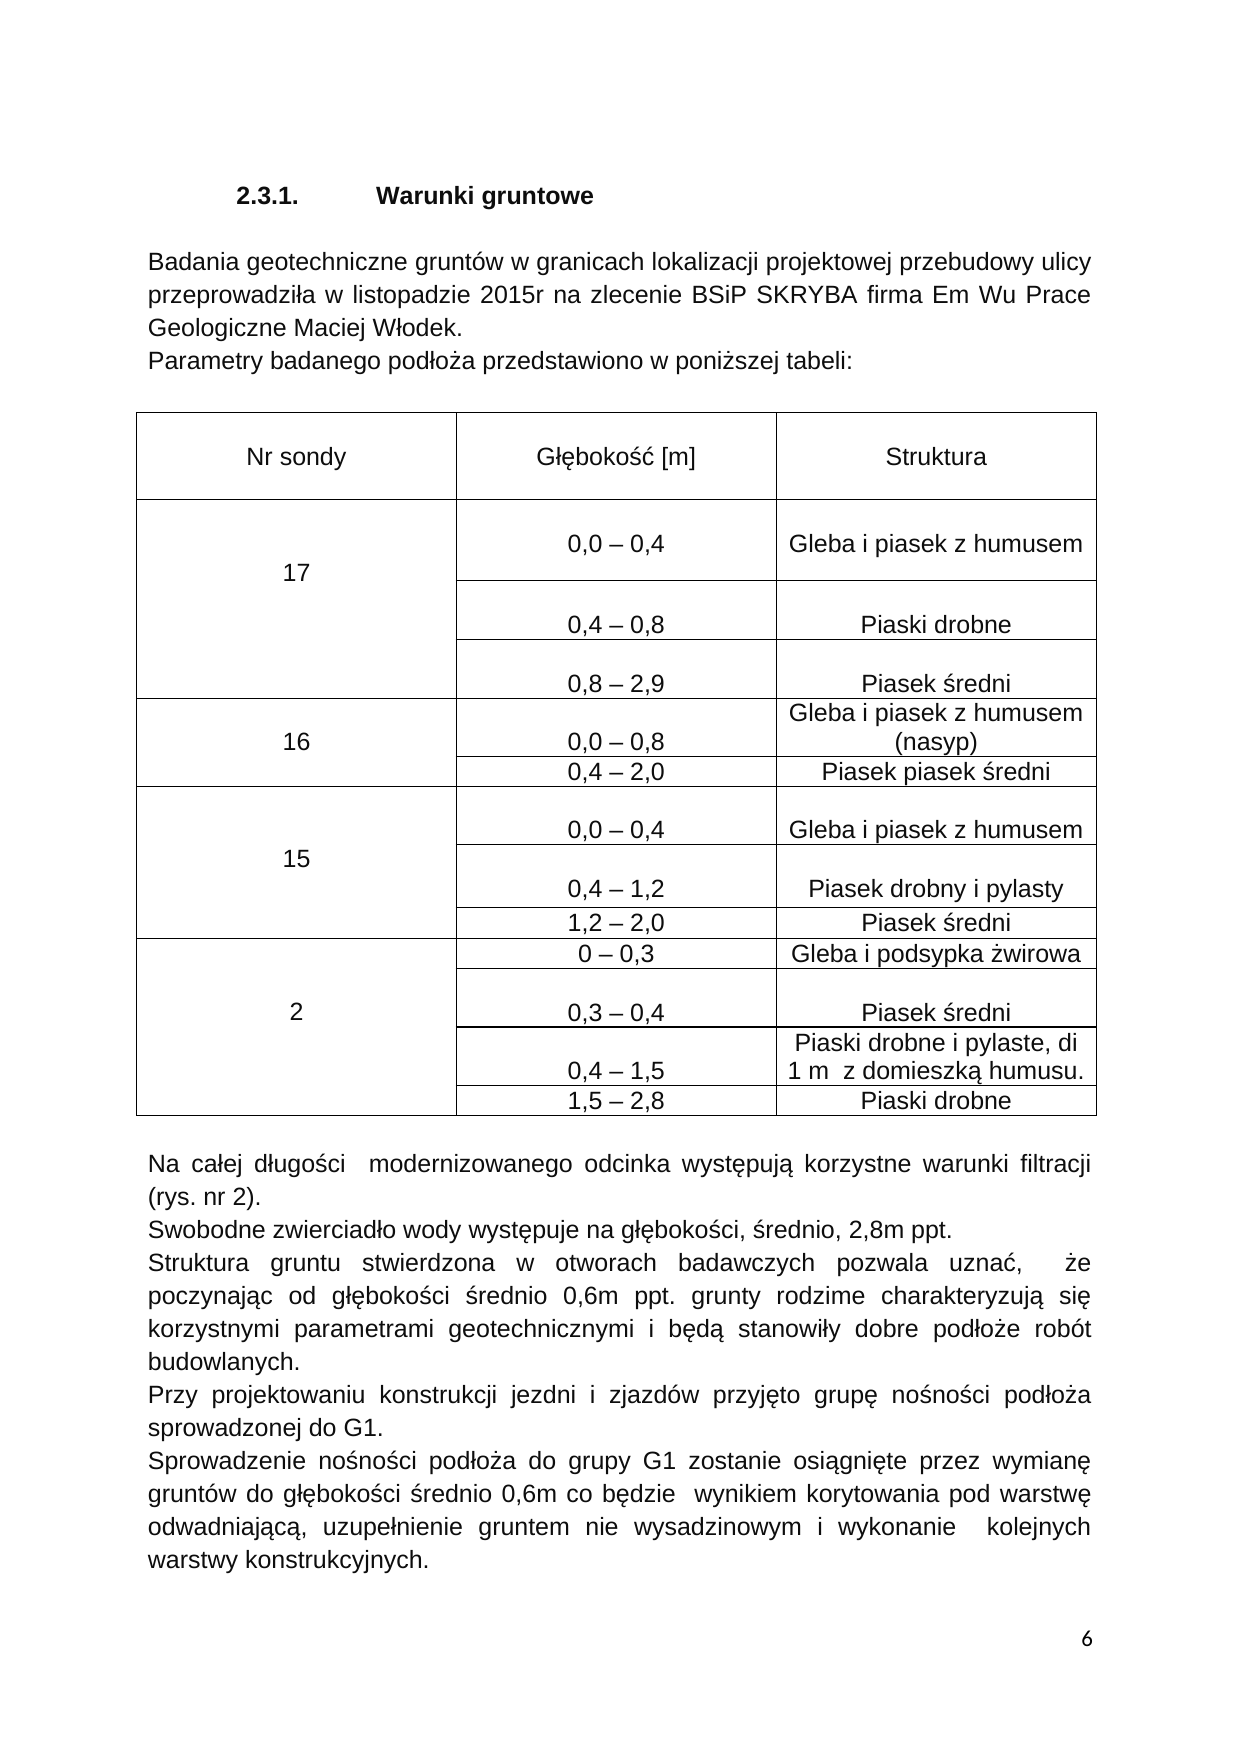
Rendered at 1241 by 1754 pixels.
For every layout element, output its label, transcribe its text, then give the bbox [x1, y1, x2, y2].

text Swobodne zwierciadło wody występuje na głębokości, średnio, 2,8m ppt. [148, 1215, 1093, 1244]
table_cell 0 – 0,3 [457, 939, 776, 968]
table_cell 0,0 – 0,8 [457, 699, 776, 756]
table_header Nr sondy [137, 413, 456, 499]
table_cell Piasek średni [777, 640, 1096, 697]
table_cell Gleba i podsypka żwirowa [777, 939, 1096, 968]
table_cell 0,3 – 0,4 [457, 969, 776, 1026]
table_cell Gleba i piasek z humusem [777, 787, 1096, 844]
list Warunki gruntowe [236, 181, 1093, 209]
table_cell 0,4 – 1,5 [457, 1028, 776, 1085]
table_header Struktura [777, 413, 1096, 499]
table_cell Piasek średni [777, 908, 1096, 938]
table_cell Piasek drobny i pylasty [777, 845, 1096, 907]
table_cell 0,4 – 1,2 [457, 845, 776, 907]
text Parametry badanego podłoża przedstawiono w poniższej tabeli: [148, 346, 1093, 374]
table_cell Piasek piasek średni [777, 757, 1096, 786]
table_cell 0,8 – 2,9 [457, 640, 776, 697]
table_cell 1,5 – 2,8 [457, 1086, 776, 1115]
text Na całej długości modernizowanego odcinka występują korzystne warunki filtracji (rys. nr 2). [148, 1149, 1093, 1211]
table_cell Piaski drobne [777, 581, 1096, 639]
table_cell 15 [137, 787, 456, 938]
text Struktura gruntu stwierdzona w otworach badawczych pozwala uznać, że poczynając od głębokości średnio 0,6m ppt. grunty rodzime charakteryzują się korzystnymi parametrami geotechnicznymi i będą stanowiły dobre podłoże robót budowlanych. [148, 1248, 1093, 1376]
table_cell 0,0 – 0,4 [457, 787, 776, 844]
table_cell Piaski drobne i pylaste, di 1 m z domieszką humusu. [777, 1028, 1096, 1085]
text Przy projektowaniu konstrukcji jezdni i zjazdów przyjęto grupę nośności podłoża sprowadzonej do G1. [148, 1380, 1093, 1442]
text Sprowadzenie nośności podłoża do grupy G1 zostanie osiągnięte przez wymianę gruntów do głębokości średnio 0,6m co będzie wynikiem korytowania pod warstwę odwadniającą, uzupełnienie gruntem nie wysadzinowym i wykonanie kolejnych warstwy konstrukcyjnych. [148, 1446, 1093, 1574]
table_cell Piaski drobne [777, 1086, 1096, 1115]
table_cell 0,4 – 2,0 [457, 757, 776, 786]
table_cell 0,4 – 0,8 [457, 581, 776, 639]
table_cell 17 [137, 500, 456, 697]
table_header Głębokość [m] [457, 413, 776, 499]
table_cell 16 [137, 699, 456, 786]
table_cell Gleba i piasek z humusem (nasyp) [777, 699, 1096, 756]
table_cell Piasek średni [777, 969, 1096, 1026]
table_cell 2 [137, 939, 456, 1115]
table_cell 1,2 – 2,0 [457, 908, 776, 938]
text Badania geotechniczne gruntów w granicach lokalizacji projektowej przebudowy ulicy przeprowadziła w listopadzie 2015r na zlecenie BSiP SKRYBA firma Em Wu Prace Geologiczne Maciej Włodek. [148, 247, 1093, 341]
table_cell Gleba i piasek z humusem [777, 500, 1096, 580]
table_cell 0,0 – 0,4 [457, 500, 776, 580]
